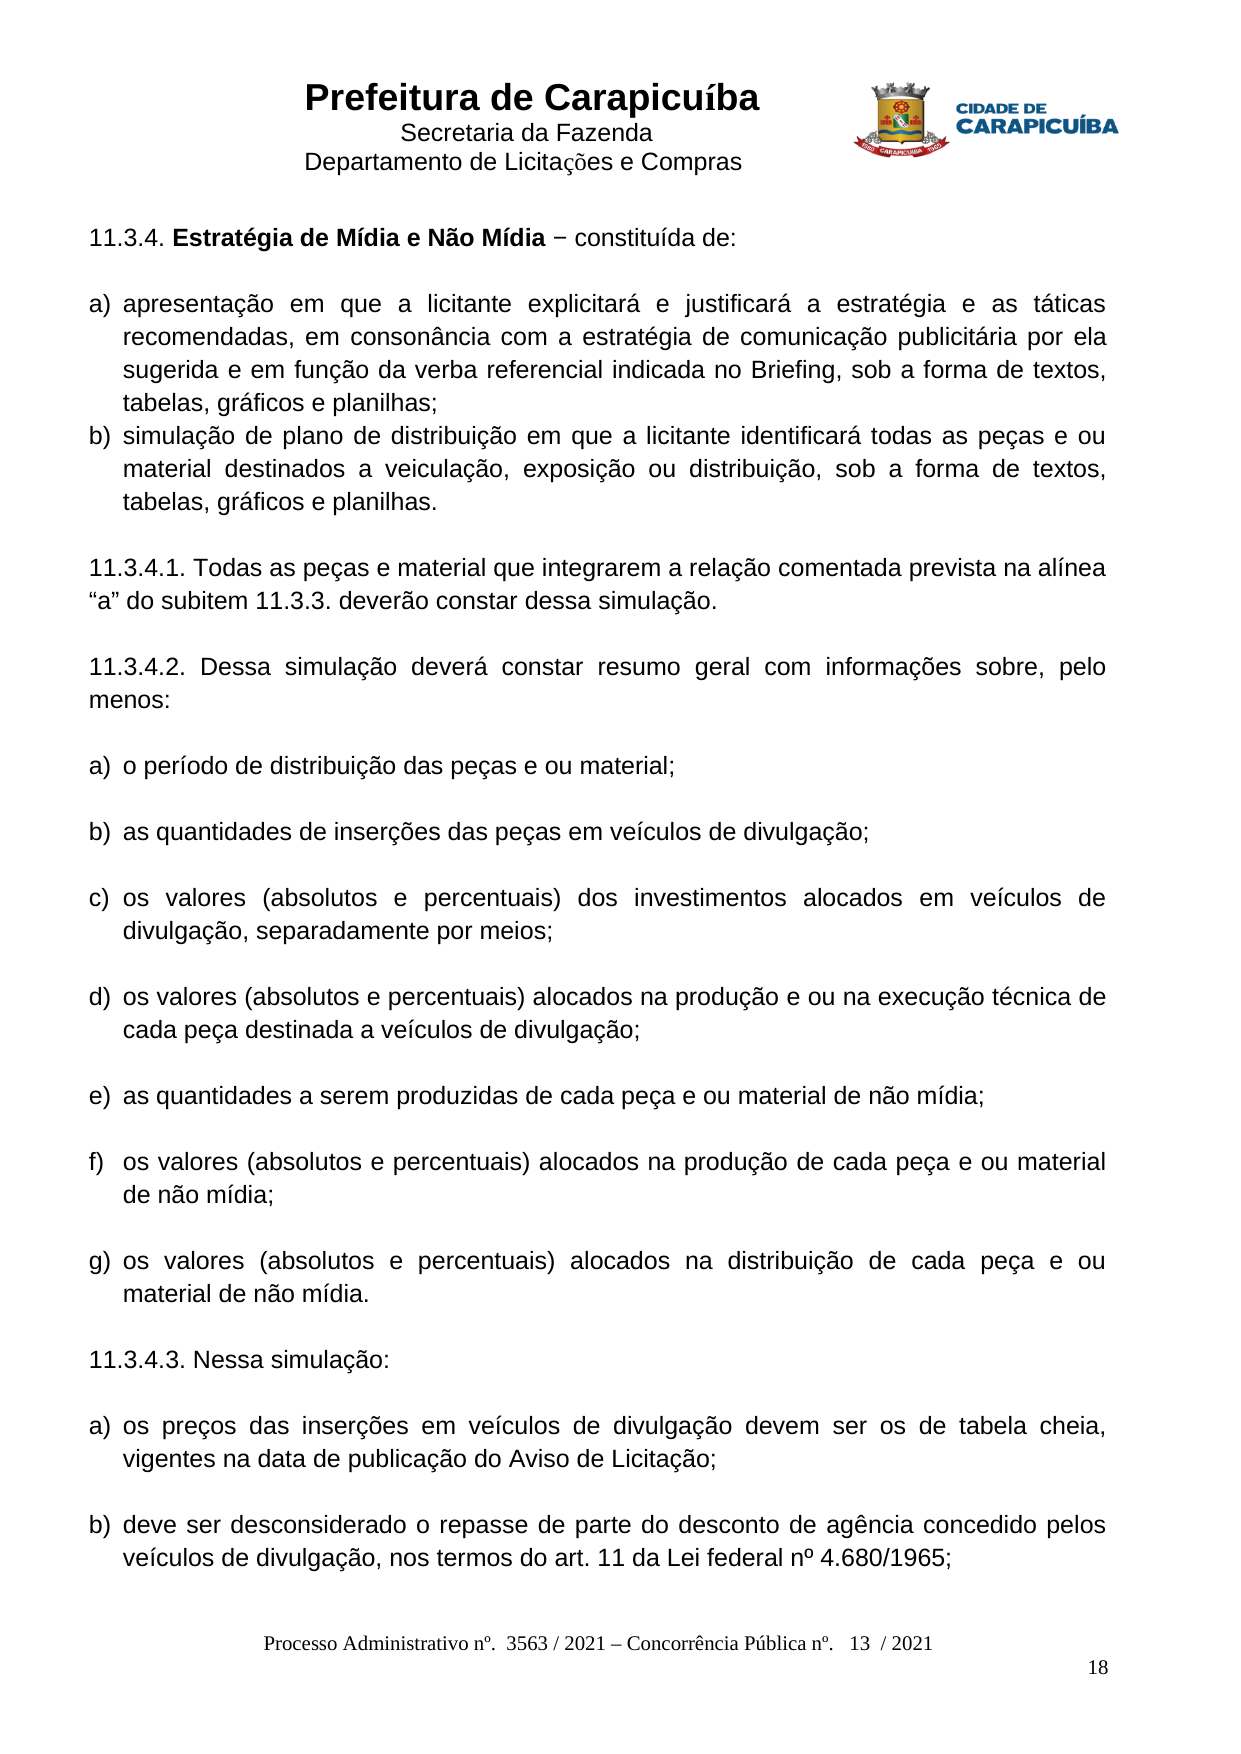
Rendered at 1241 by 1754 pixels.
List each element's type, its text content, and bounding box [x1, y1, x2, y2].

list os valores (absolutos e percentuais) alocados na distribuição de cada peça e ou material de não mídia. [89, 1246, 1108, 1308]
list apresentação em que a licitante explicitará e justificará a estratégia e as táticas recomendadas, em consonância com a estratégia de comunicação publicitária por ela sugerida e em função da verba referencial indicada no Briefing, sob a forma de textos, tabelas, gráficos e planilhas; [89, 288, 1108, 416]
list os preços das inserções em veículos de divulgação devem ser os de tabela cheia, vigentes na data de publicação do Aviso de Licitação; [89, 1411, 1108, 1473]
picture [853, 62, 1123, 183]
list as quantidades a serem produzidas de cada peça e ou material de não mídia; [89, 1081, 1108, 1110]
list os valores (absolutos e percentuais) alocados na produção de cada peça e ou material de não mídia; [89, 1147, 1108, 1209]
list deve ser desconsiderado o repasse de parte do desconto de agência concedido pelos veículos de divulgação, nos termos do art. 11 da Lei federal nº 4.680/1965; [89, 1510, 1108, 1572]
list simulação de plano de distribuição em que a licitante identificará todas as peças e ou material destinados a veiculação, exposição ou distribuição, sob a forma de textos, tabelas, gráficos e planilhas. [89, 421, 1108, 515]
text 11.3.4.2. Dessa simulação deverá constar resumo geral com informações sobre, pelo menos: [89, 652, 1108, 713]
list as quantidades de inserções das peças em veículos de divulgação; [89, 817, 1108, 846]
list o período de distribuição das peças e ou material; [89, 751, 1108, 779]
text 11.3.4. Estratégia de Mídia e Não Mídia − constituída de: [89, 222, 1108, 251]
list os valores (absolutos e percentuais) alocados na produção e ou na execução técnica de cada peça destinada a veículos de divulgação; [89, 982, 1108, 1044]
text 11.3.4.1. Todas as peças e material que integrarem a relação comentada prevista na alínea “a” do subitem 11.3.3. deverão constar dessa simulação. [89, 553, 1108, 614]
text 11.3.4.3. Nessa simulação: [89, 1345, 1108, 1374]
list os valores (absolutos e percentuais) dos investimentos alocados em veículos de divulgação, separadamente por meios; [89, 883, 1108, 945]
